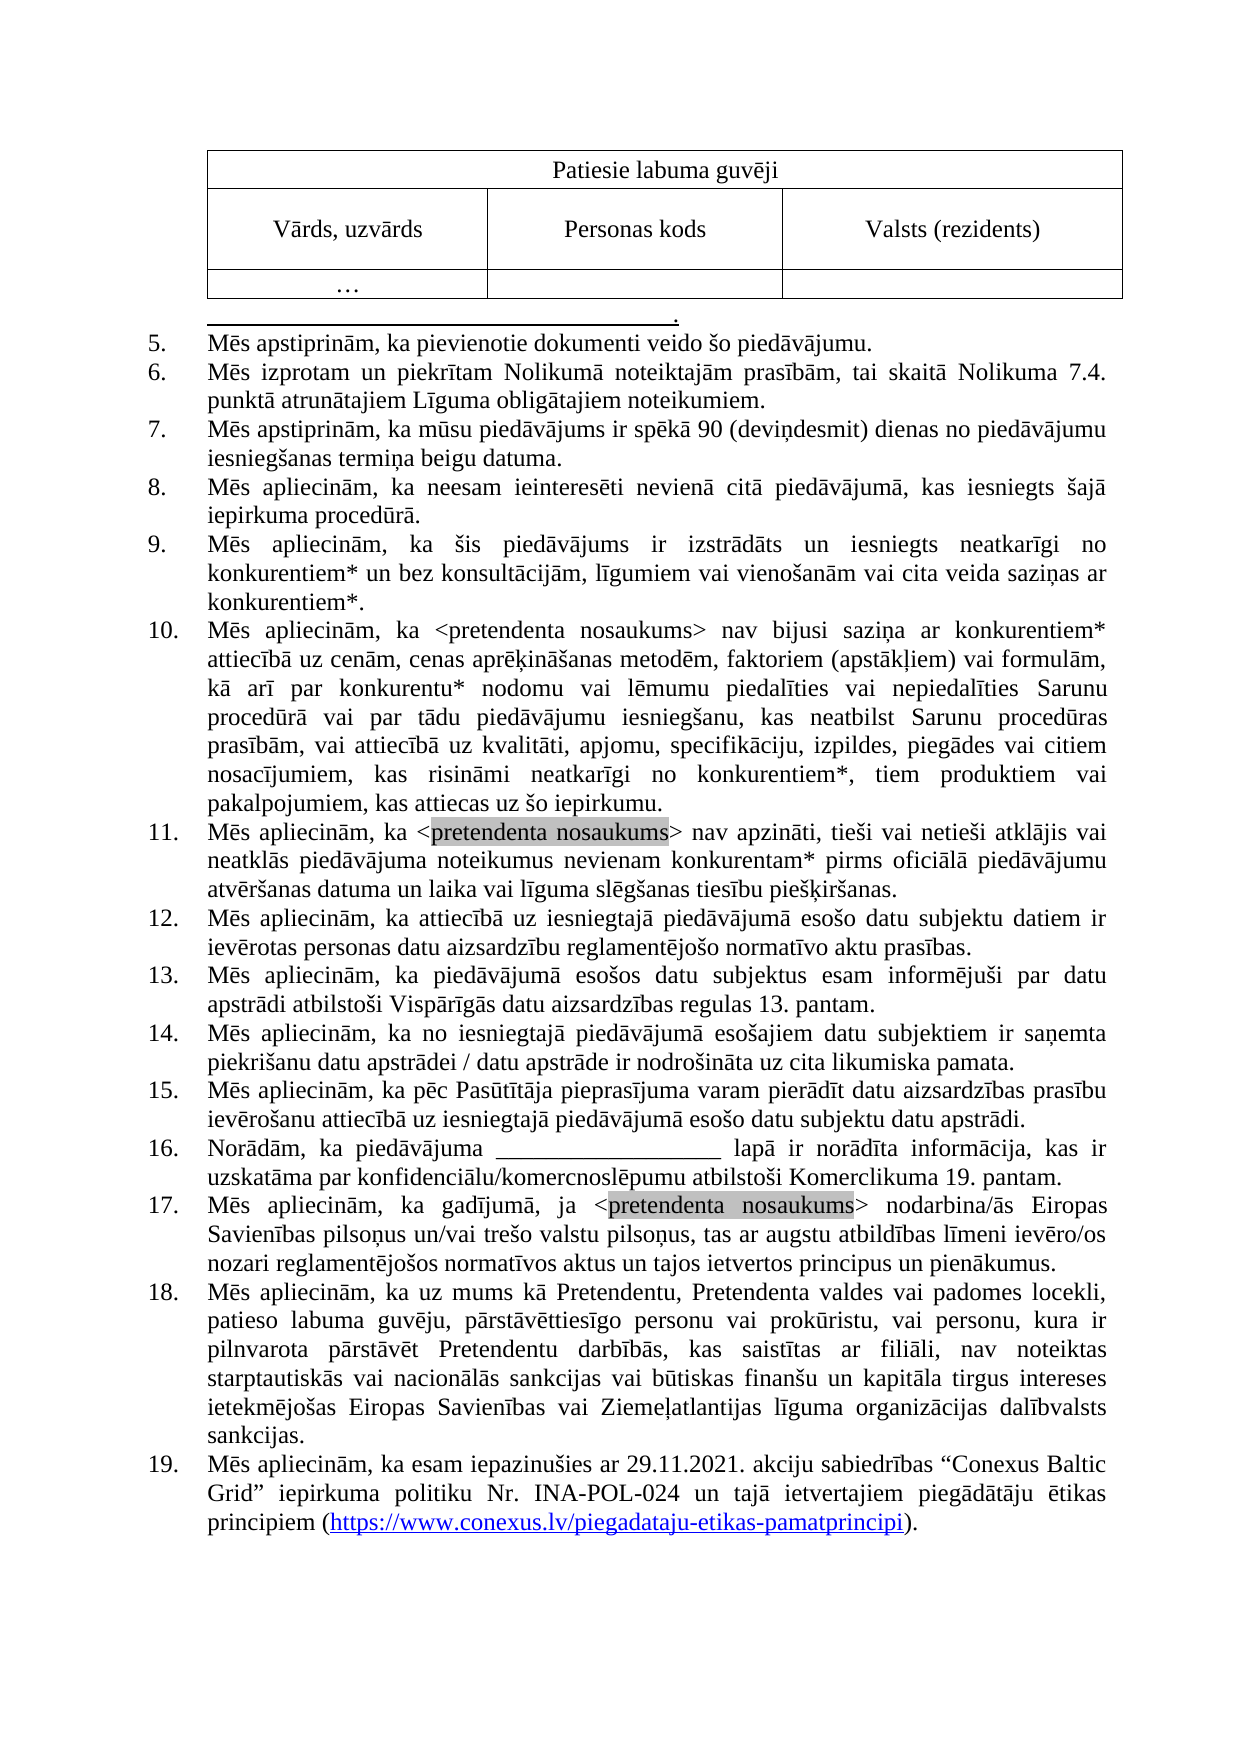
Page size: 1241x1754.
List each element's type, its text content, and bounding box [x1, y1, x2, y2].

table_cell Personas kods [488, 189, 782, 268]
list Mēs apliecinām, ka neesam ieinteresēti nevienā citā piedāvājumā, kas iesniegts šajā iepirkuma procedūrā. [148, 472, 1107, 529]
table_cell … [208, 270, 487, 298]
list Mēs apliecinām, ka no iesniegtajā piedāvājumā esošajiem datu subjektiem ir saņemta piekrišanu datu apstrādei / datu apstrāde ir nodrošināta uz cita likumiska pamata. [148, 1018, 1107, 1076]
text . [207, 299, 1107, 328]
table_cell Vārds, uzvārds [208, 189, 487, 268]
list Mēs apstiprinām, ka mūsu piedāvājums ir spēkā 90 (deviņdesmit) dienas no piedāvājumu iesniegšanas termiņa beigu datuma. [148, 414, 1107, 472]
list Norādām, ka piedāvājuma __________________ lapā ir norādīta informācija, kas ir uzskatāma par konfidenciālu/komercnoslēpumu atbilstoši Komerclikuma 19. pantam. [148, 1133, 1107, 1191]
list Mēs apliecinām, ka pēc Pasūtītāja pieprasījuma varam pierādīt datu aizsardzības prasību ievērošanu attiecībā uz iesniegtajā piedāvājumā esošo datu subjektu datu apstrādi. [148, 1076, 1107, 1133]
list Mēs apliecinām, ka <pretendenta nosaukums> nav bijusi saziņa ar konkurentiem* attiecībā uz cenām, cenas aprēķināšanas metodēm, faktoriem (apstākļiem) vai formulām, kā arī par konkurentu* nodomu vai lēmumu piedalīties vai nepiedalīties Sarunu procedūrā vai par tādu piedāvājumu iesniegšanu, kas neatbilst Sarunu procedūras prasībām, vai attiecībā uz kvalitāti, apjomu, specifikāciju, izpildes, piegādes vai citiem nosacījumiem, kas risināmi neatkarīgi no konkurentiem*, tiem produktiem vai pakalpojumiem, kas attiecas uz šo iepirkumu. [148, 616, 1107, 817]
list Mēs apliecinām, ka gadījumā, ja <pretendenta nosaukums> nodarbina/ās Eiropas Savienības pilsoņus un/vai trešo valstu pilsoņus, tas ar augstu atbildības līmeni ievēro/os nozari reglamentējošos normatīvos aktus un tajos ietvertos principus un pienākumus. [148, 1191, 1107, 1277]
table_header Patiesie labuma guvēji [208, 151, 1122, 188]
list Mēs apliecinām, ka uz mums kā Pretendentu, Pretendenta valdes vai padomes locekli, patieso labuma guvēju, pārstāvēttiesīgo personu vai prokūristu, vai personu, kura ir pilnvarota pārstāvēt Pretendentu darbībās, kas saistītas ar filiāli, nav noteiktas starptautiskās vai nacionālās sankcijas vai būtiskas finanšu un kapitāla tirgus intereses ietekmējošas Eiropas Savienības vai Ziemeļatlantijas līguma organizācijas dalībvalsts sankcijas. [148, 1277, 1107, 1449]
list Mēs izprotam un piekrītam Nolikumā noteiktajām prasībām, tai skaitā Nolikuma 7.4. punktā atrunātajiem Līguma obligātajiem noteikumiem. [148, 357, 1107, 414]
list Mēs apliecinām, ka attiecībā uz iesniegtajā piedāvājumā esošo datu subjektu datiem ir ievērotas personas datu aizsardzību reglamentējošo normatīvo aktu prasības. [148, 903, 1107, 961]
table_cell [783, 270, 1122, 298]
list Mēs apliecinām, ka šis piedāvājums ir izstrādāts un iesniegts neatkarīgi no konkurentiem* un bez konsultācijām, līgumiem vai vienošanām vai cita veida saziņas ar konkurentiem*. [148, 529, 1107, 616]
list Mēs apliecinām, ka <pretendenta nosaukums> nav apzināti, tieši vai netieši atklājis vai neatklās piedāvājuma noteikumus nevienam konkurentam* pirms oficiālā piedāvājumu atvēršanas datuma un laika vai līguma slēgšanas tiesību piešķiršanas. [148, 817, 1107, 903]
table_cell Valsts (rezidents) [783, 189, 1122, 268]
list Mēs apliecinām, ka piedāvājumā esošos datu subjektus esam informējuši par datu apstrādi atbilstoši Vispārīgās datu aizsardzības regulas 13. pantam. [148, 961, 1107, 1018]
list Mēs apliecinām, ka esam iepazinušies ar 29.11.2021. akciju sabiedrības “Conexus Baltic Grid” iepirkuma politiku Nr. INA-POL-024 un tajā ietvertajiem piegādātāju ētikas principiem (https://www.conexus.lv/piegadataju-etikas-pamatprincipi). [148, 1449, 1107, 1536]
list Mēs apstiprinām, ka pievienotie dokumenti veido šo piedāvājumu. [148, 328, 1107, 357]
table_cell [488, 270, 782, 298]
